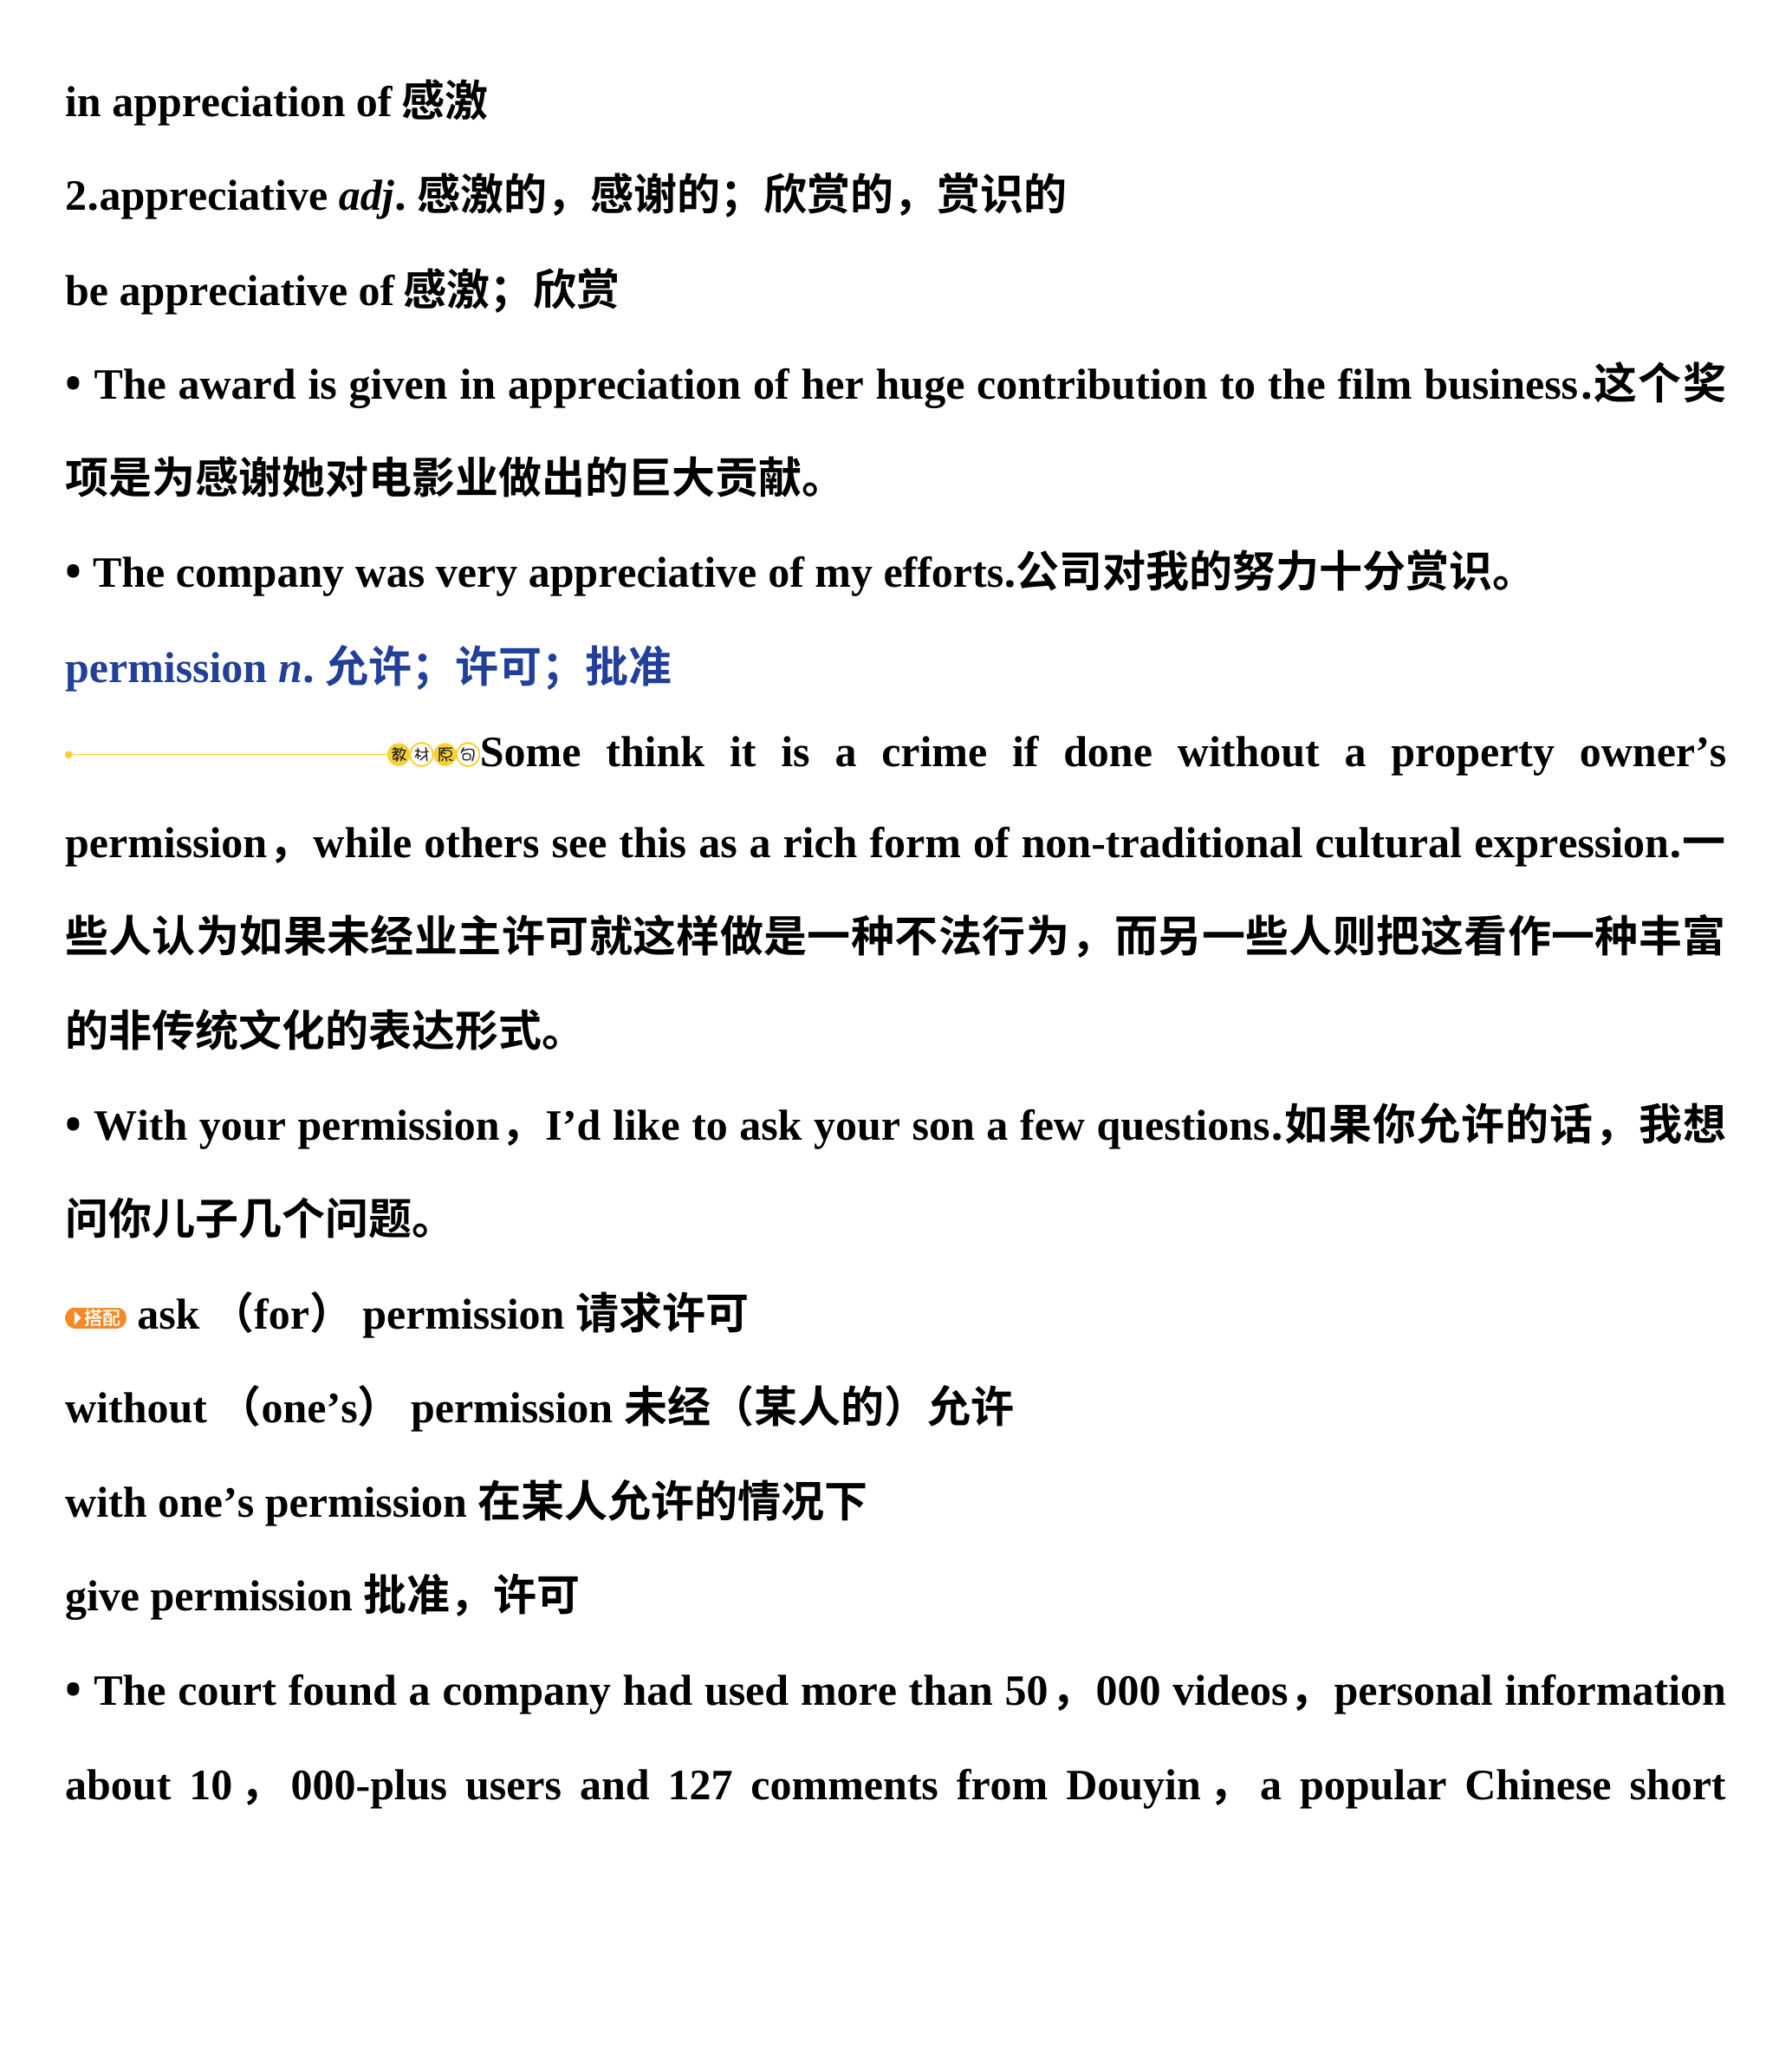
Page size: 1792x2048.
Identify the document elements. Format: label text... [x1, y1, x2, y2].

text 2.appreciative adj. 感激的，感谢的；欣赏的，赏识的 [65, 160, 1726, 224]
text • The company was very appreciative of my efforts.公司对我的努力十分赏识。 [65, 537, 1726, 601]
text permission n. 允许；许可；批准 [65, 632, 1726, 695]
text in appreciation of感激 [65, 66, 1726, 129]
text ask （for） permission 请求许可 [65, 1278, 1726, 1341]
text • The award is given in appreciation of her huge contribution to the film business.这个奖项是为感谢她对电影业做出的巨大贡献。 [65, 348, 1726, 506]
text give permission 批准，许可 [65, 1561, 1726, 1623]
text without （one’s） permission 未经（某人的）允许 [65, 1372, 1726, 1435]
text • With your permission，I’d like to ask your son a few questions.如果你允许的话，我想问你儿子几个问题。 [65, 1090, 1726, 1247]
text Some think it is a crime if done without a property owner’s permission，while others see this as a rich form of non-traditional cultural expression.一些人认为如果未经业主许可就这样做是一种不法行为，而另一些人则把这看作一种丰富的非传统文化的表达形式。 [65, 726, 1726, 1058]
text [65, 1655, 1726, 1811]
picture [65, 1308, 127, 1329]
text with one’s permission 在某人允许的情况下 [65, 1466, 1726, 1529]
picture [65, 742, 480, 767]
text be appreciative of感激；欣赏 [65, 255, 1726, 317]
